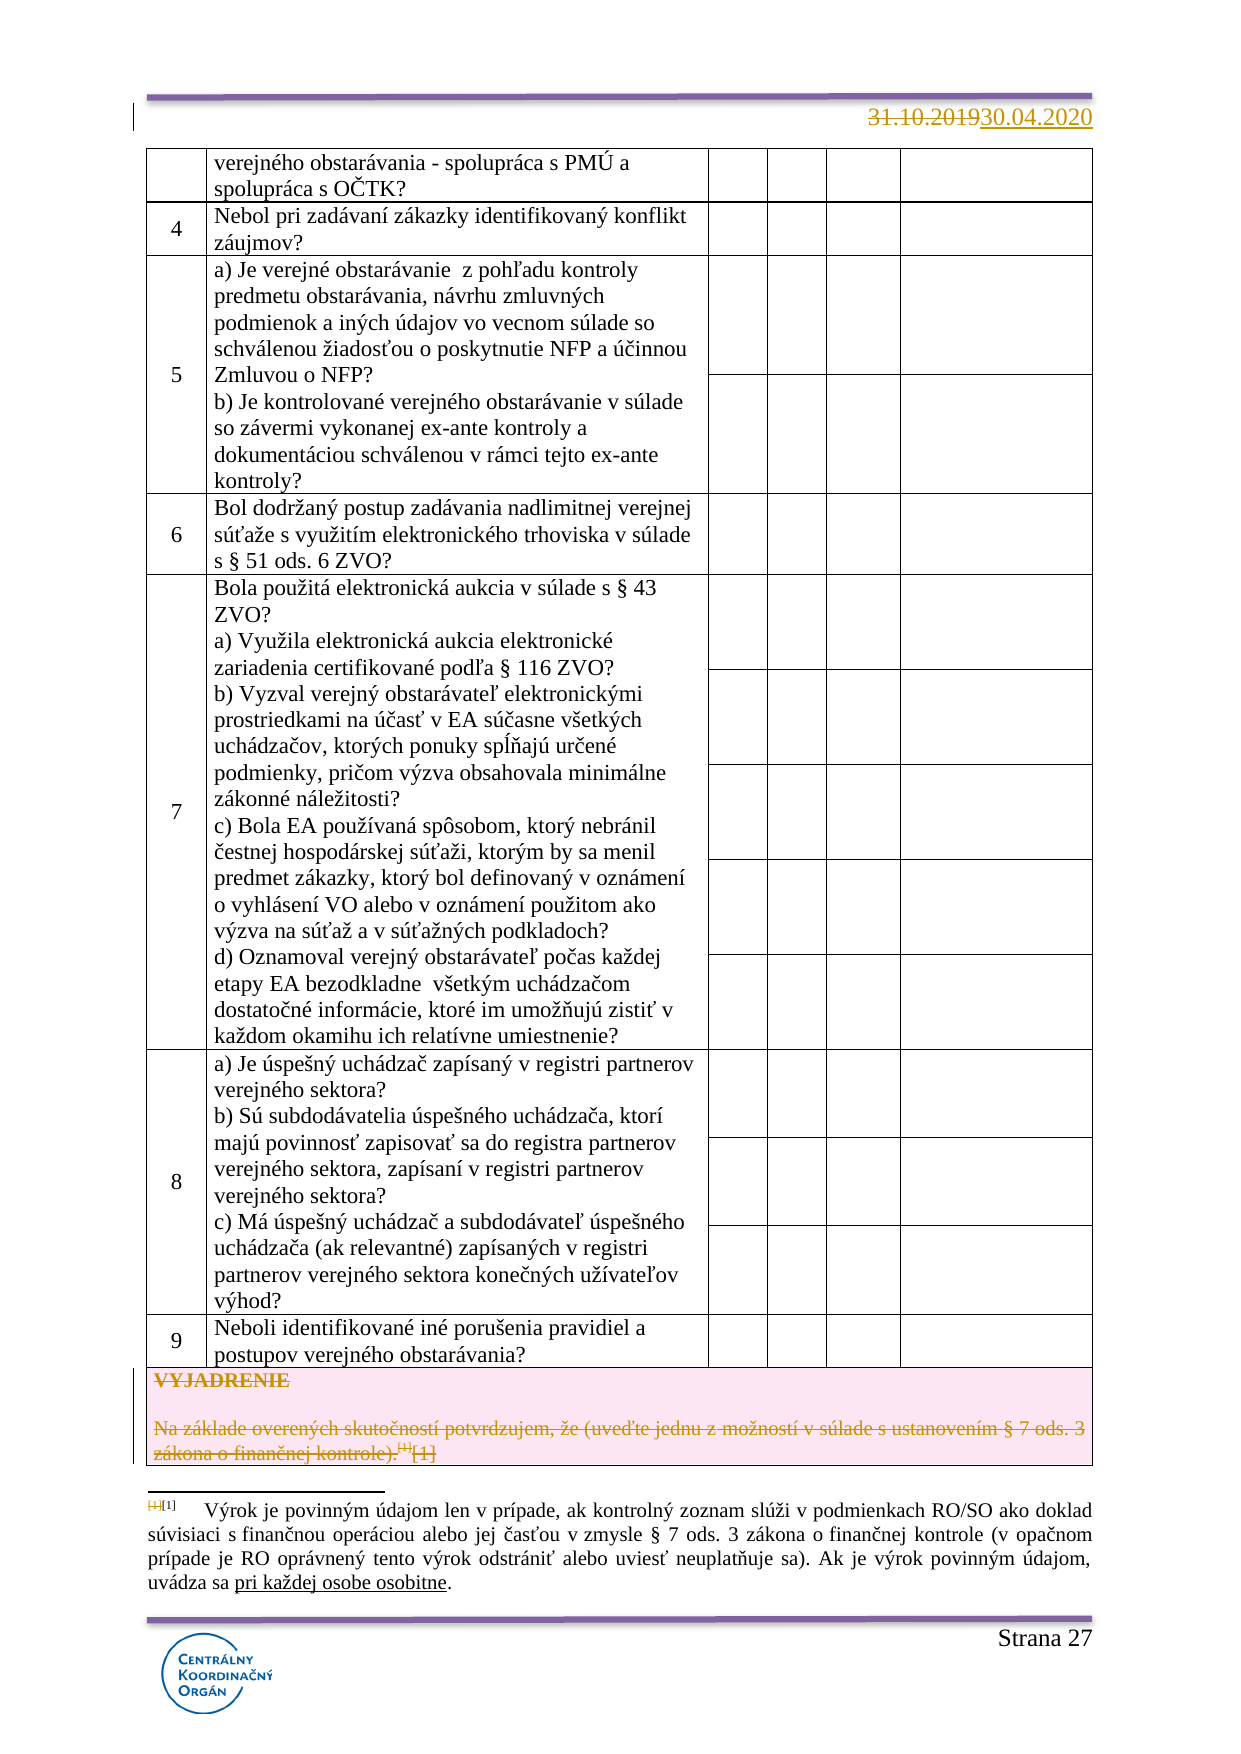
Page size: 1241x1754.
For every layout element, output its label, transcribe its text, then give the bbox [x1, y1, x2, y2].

table_cell 3 [147, 149, 206, 201]
table_cell [709, 860, 767, 953]
table_cell 7 [147, 575, 206, 1049]
table_cell [709, 149, 767, 201]
table_cell 6 [147, 494, 206, 573]
table_cell [768, 860, 826, 953]
table_cell [768, 575, 826, 668]
table_cell [709, 1138, 767, 1225]
table_cell 5 [147, 256, 206, 493]
table_cell [709, 575, 767, 668]
table_cell [827, 955, 900, 1049]
table_cell [768, 955, 826, 1049]
table_cell Nebol pri zadávaní zákazky identifikovaný konflikt záujmov? [207, 203, 708, 255]
picture [159, 1631, 272, 1713]
table_cell [901, 1138, 1092, 1225]
table_cell [901, 670, 1092, 763]
table_cell [827, 1050, 900, 1137]
table_cell [827, 1315, 900, 1367]
table_cell [768, 1315, 826, 1367]
table_cell a) Je verejné obstarávanie z pohľadu kontroly predmetu obstarávania, návrhu zmluvných podmienok a iných údajov vo vecnom súlade so schválenou žiadosťou o poskytnutie NFP a účinnou Zmluvou o NFP? b) Je kontrolované verejného obstarávanie v súlade so závermi vykonanej ex-ante kontroly a dokumentáciou schválenou v rámci tejto ex-ante kontroly? [207, 256, 708, 493]
table_cell [901, 149, 1092, 201]
table_cell [827, 575, 900, 668]
table_cell [901, 203, 1092, 255]
table_cell [768, 670, 826, 763]
table_cell [827, 203, 900, 255]
table_cell [768, 1226, 826, 1313]
table_cell [901, 1050, 1092, 1137]
table_cell [709, 1050, 767, 1137]
table_cell [709, 1315, 767, 1367]
table_cell [827, 765, 900, 858]
table_cell [901, 955, 1092, 1049]
table_cell [901, 860, 1092, 953]
table_cell [901, 1226, 1092, 1313]
table_cell [827, 860, 900, 953]
table_cell [709, 670, 767, 763]
table_cell [827, 1226, 900, 1313]
table_cell [768, 1138, 826, 1225]
table_cell [827, 494, 900, 573]
table_cell [709, 494, 767, 573]
table_cell [768, 203, 826, 255]
table_cell Neboli identifikované iné porušenia pravidiel a postupov verejného obstarávania? [207, 1315, 708, 1367]
table_cell [709, 375, 767, 493]
table_cell [901, 375, 1092, 493]
table_cell [901, 494, 1092, 573]
table_cell [709, 1226, 767, 1313]
table_cell 8 [147, 1050, 206, 1313]
table_cell [768, 149, 826, 201]
table_cell [901, 1315, 1092, 1367]
table_cell [901, 575, 1092, 668]
table_cell [827, 256, 900, 374]
table_cell [827, 149, 900, 201]
table_cell [768, 256, 826, 374]
table_cell [709, 765, 767, 858]
table_cell [768, 1050, 826, 1137]
table_cell [827, 375, 900, 493]
table_cell [709, 955, 767, 1049]
table_cell Bola použitá elektronická aukcia v súlade s § 43 ZVO? a) Využila elektronická aukcia elektronické zariadenia certifikované podľa § 116 ZVO? b) Vyzval verejný obstarávateľ elektronickými prostriedkami na účasť v EA súčasne všetkých uchádzačov, ktorých ponuky spĺňajú určené podmienky, pričom výzva obsahovala minimálne zákonné náležitosti? c) Bola EA používaná spôsobom, ktorý nebránil čestnej hospodárskej súťaži, ktorým by sa menil predmet zákazky, ktorý bol definovaný v oznámení o vyhlásení VO alebo v oznámení použitom ako výzva na súťaž a v súťažných podkladoch? d) Oznamoval verejný obstarávateľ počas každej etapy EA bezodkladne všetkým uchádzačom dostatočné informácie, ktoré im umožňujú zistiť v každom okamihu ich relatívne umiestnenie? [207, 575, 708, 1049]
table_cell [827, 1138, 900, 1225]
table_cell Bol dodržaný postup zadávania nadlimitnej verejnej súťaže s využitím elektronického trhoviska v súlade s § 51 ods. 6 ZVO? [207, 494, 708, 573]
table_cell [827, 670, 900, 763]
table_cell [768, 494, 826, 573]
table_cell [207, 149, 708, 201]
table_cell [901, 256, 1092, 374]
table_cell [901, 765, 1092, 858]
table_cell [709, 256, 767, 374]
table_cell a) Je úspešný uchádzač zapísaný v registri partnerov verejného sektora? b) Sú subdodávatelia úspešného uchádzača, ktorí majú povinnosť zapisovať sa do registra partnerov verejného sektora, zapísaní v registri partnerov verejného sektora? c) Má úspešný uchádzač a subdodávateľ úspešného uchádzača (ak relevantné) zapísaných v registri partnerov verejného sektora konečných užívateľov výhod? [207, 1050, 708, 1313]
table_cell [768, 375, 826, 493]
table_cell [768, 765, 826, 858]
table_cell [709, 203, 767, 255]
table_cell 9 [147, 1315, 206, 1367]
table_cell 4 [147, 203, 206, 255]
